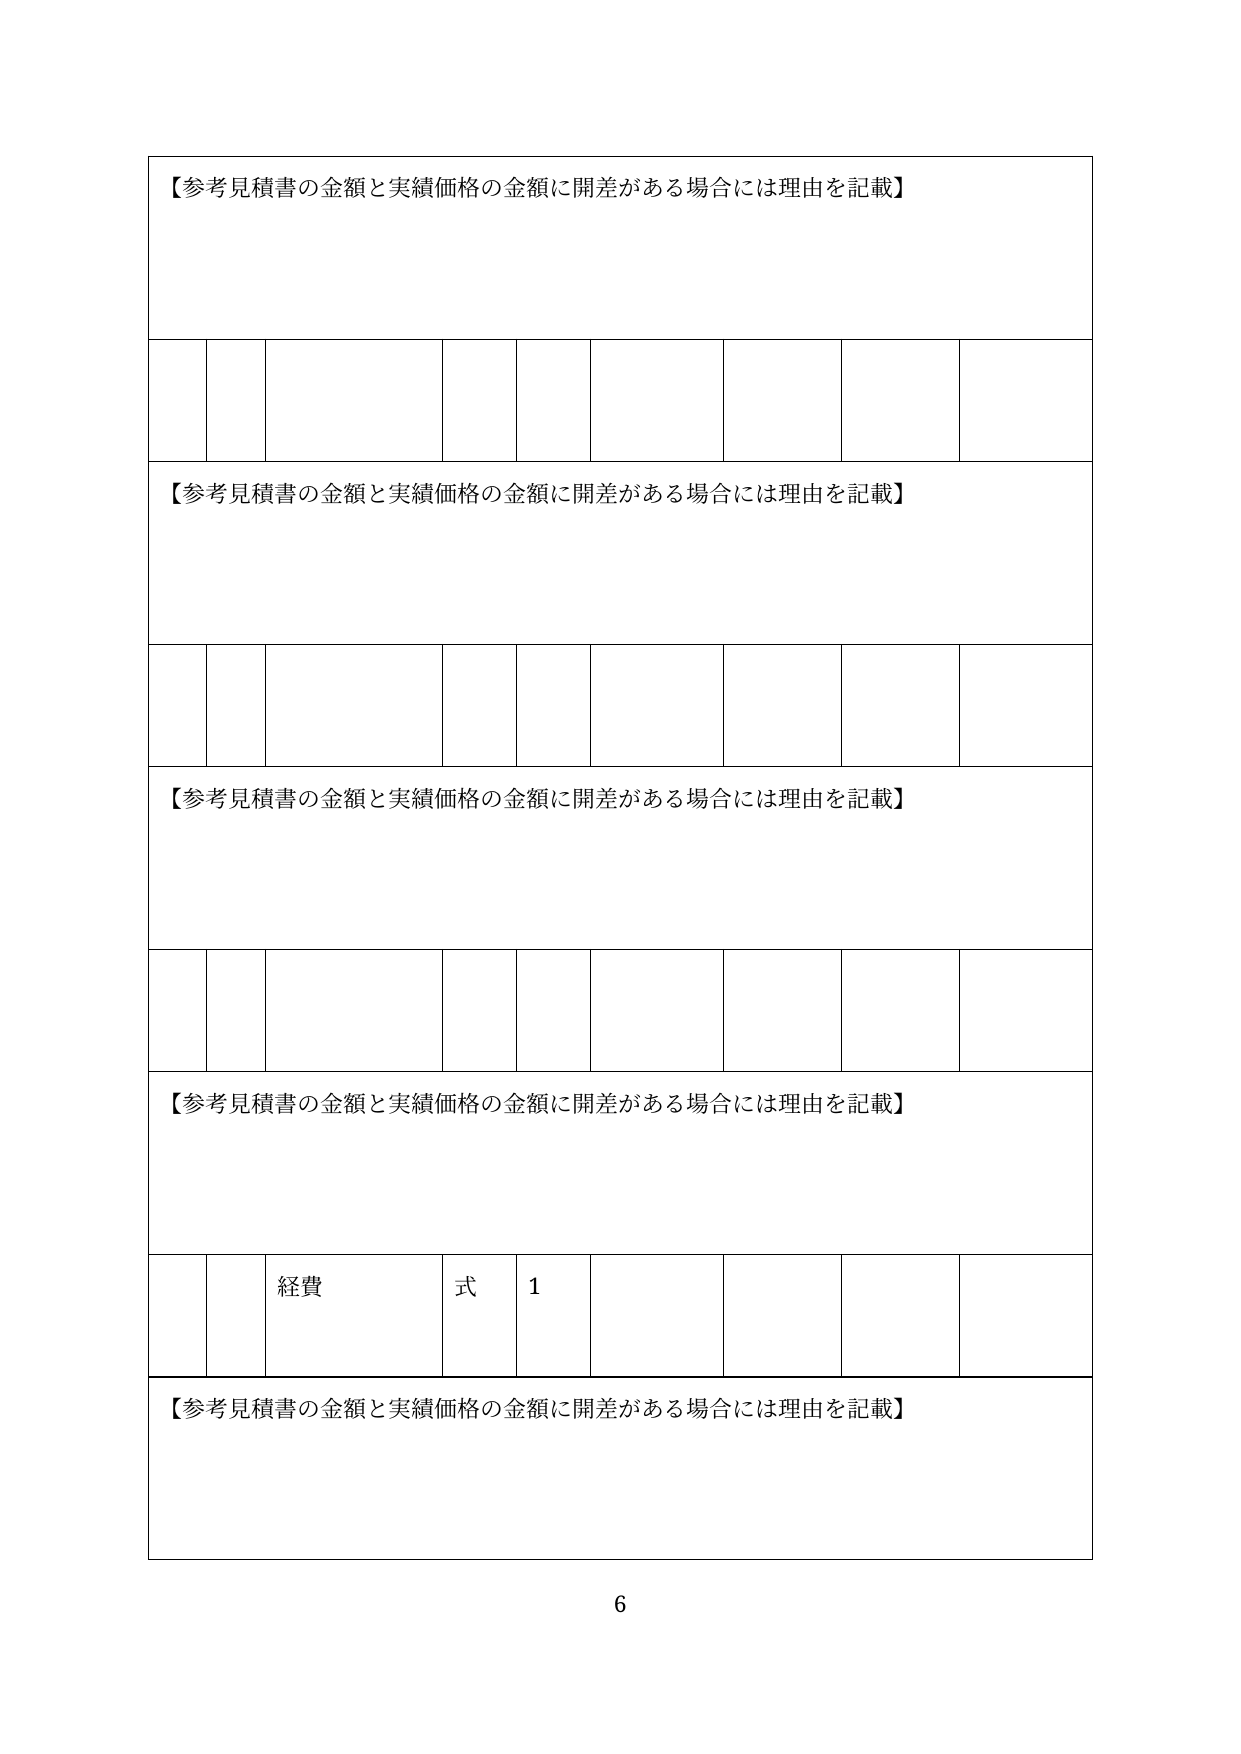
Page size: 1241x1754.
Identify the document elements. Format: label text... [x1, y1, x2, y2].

table_cell [960, 340, 1092, 461]
table_cell [149, 340, 206, 461]
table_cell [207, 340, 265, 461]
table_cell 【参考見積書の金額と実績価格の金額に開差がある場合には理由を記載】 [149, 1378, 1092, 1559]
table_cell [842, 340, 959, 461]
table_cell [842, 645, 959, 766]
table_cell [266, 645, 442, 766]
table_cell [591, 1255, 723, 1376]
table_cell [842, 1255, 959, 1376]
table_cell [149, 1255, 206, 1376]
table_cell [960, 950, 1092, 1071]
table_cell 【参考見積書の金額と実績価格の金額に開差がある場合には理由を記載】 [149, 767, 1092, 949]
table_cell [443, 645, 516, 766]
table_cell [842, 950, 959, 1071]
table_cell 式 [443, 1255, 516, 1376]
table_cell [724, 340, 841, 461]
table_cell 1 [517, 1255, 590, 1376]
table_cell [207, 950, 265, 1071]
table_cell [443, 950, 516, 1071]
table_cell [149, 950, 206, 1071]
table_cell [591, 645, 723, 766]
table_cell [517, 645, 590, 766]
table_cell [266, 950, 442, 1071]
table_cell [266, 340, 442, 461]
table_cell [517, 340, 590, 461]
table_cell [207, 645, 265, 766]
table_cell [443, 340, 516, 461]
table_cell 【参考見積書の金額と実績価格の金額に開差がある場合には理由を記載】 [149, 1072, 1092, 1254]
table_cell [724, 950, 841, 1071]
table_cell [149, 645, 206, 766]
table_cell [724, 645, 841, 766]
table_cell 【参考見積書の金額と実績価格の金額に開差がある場合には理由を記載】 [149, 462, 1092, 644]
table_cell 経費 [266, 1255, 442, 1376]
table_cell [149, 157, 1092, 338]
table_cell [591, 340, 723, 461]
table_cell [591, 950, 723, 1071]
table_cell [960, 1255, 1092, 1376]
table_cell [207, 1255, 265, 1376]
table_cell [724, 1255, 841, 1376]
table_cell [517, 950, 590, 1071]
table_cell [960, 645, 1092, 766]
